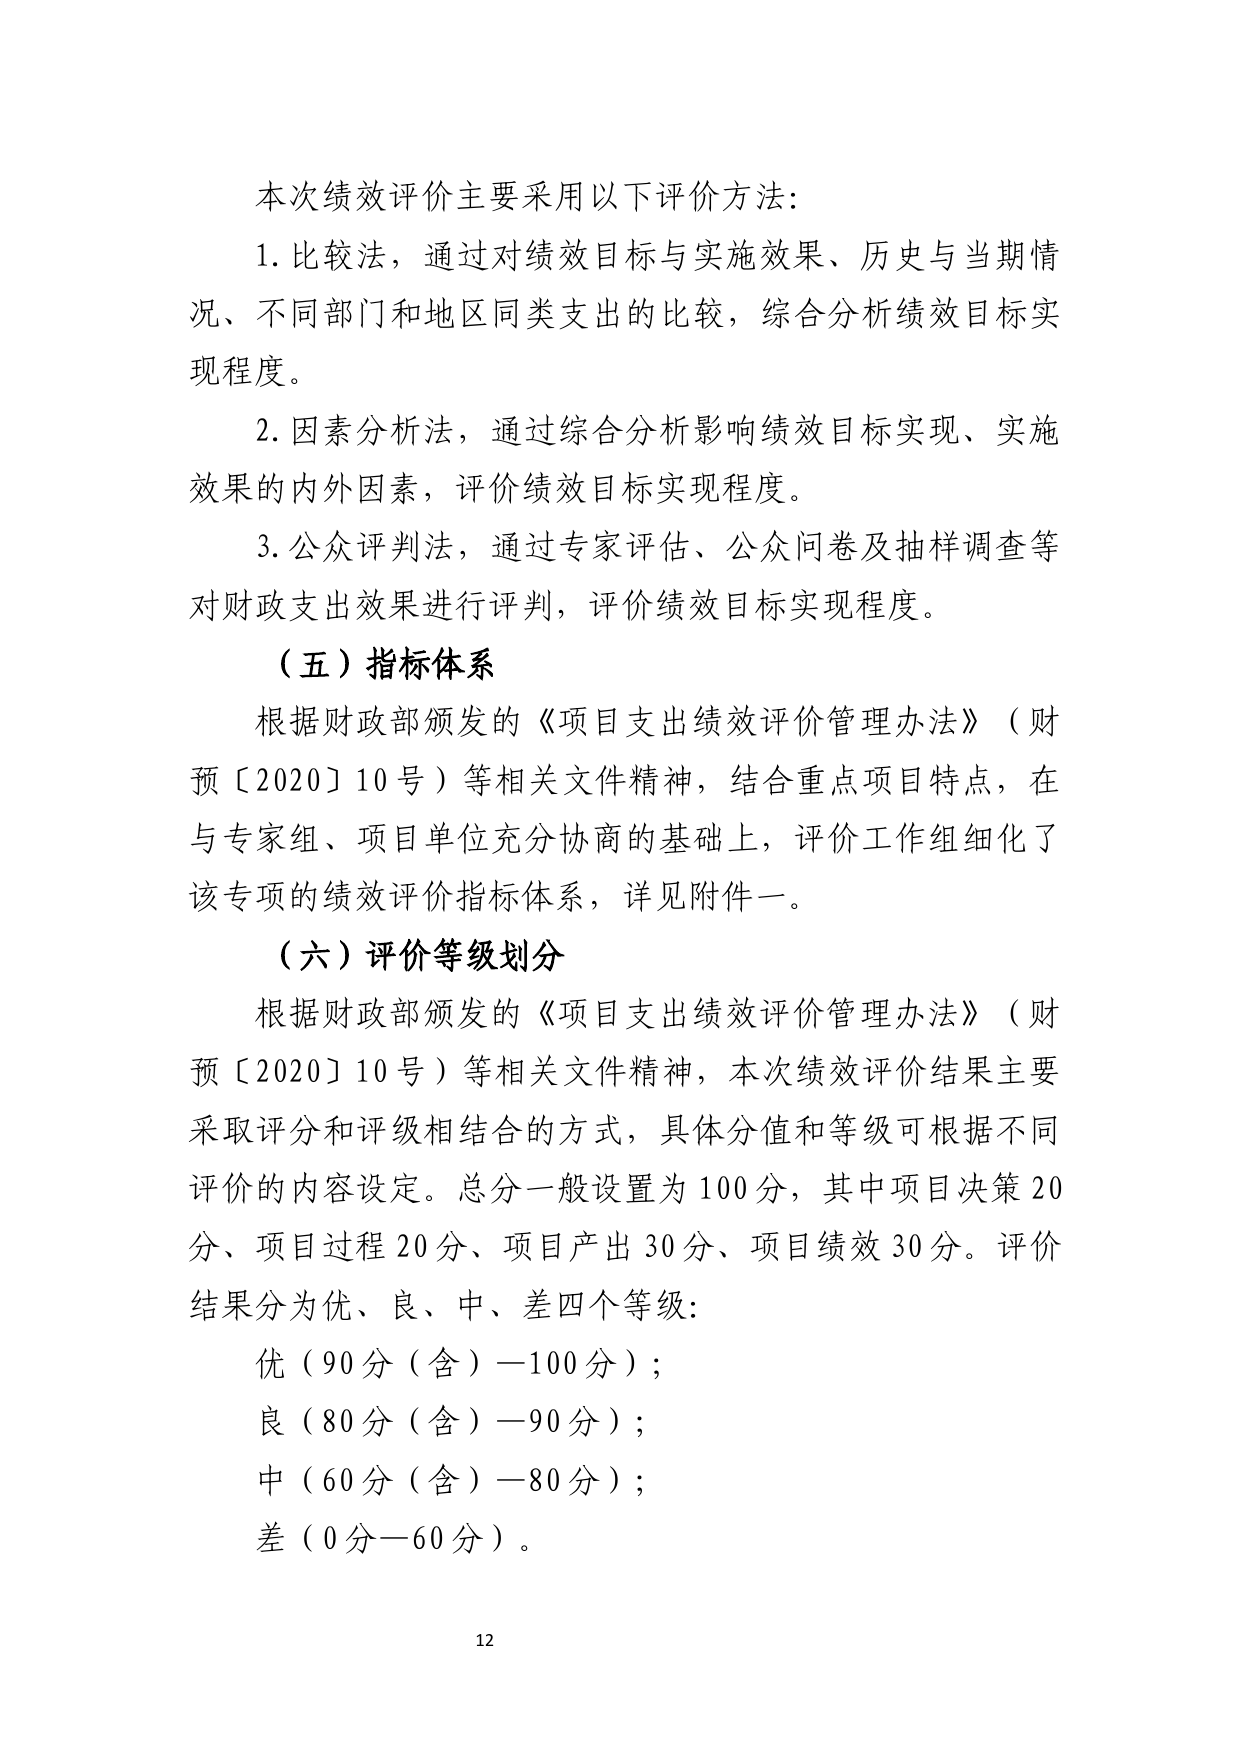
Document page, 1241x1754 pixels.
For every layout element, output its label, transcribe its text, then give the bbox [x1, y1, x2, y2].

text 良（80分（含）—90分）； [187, 1387, 1063, 1445]
text 优（90分（含）—100分）； [187, 1329, 1063, 1387]
list （六）评价等级划分 [231, 920, 1063, 979]
text 差（0分—60分）。 [187, 1504, 1063, 1562]
text 根据财政部颁发的《项目支出绩效评价管理办法》（财预〔2020〕10号）等相关文件精神，结合重点项目特点，在与专家组、项目单位充分协商的基础上，评价工作组细化了该专项的绩效评价指标体系，详见附件一。 [187, 687, 1063, 920]
list 3.公众评判法，通过专家评估、公众问卷及抽样调查等对财政支出效果进行评判，评价绩效目标实现程度。 [187, 512, 1063, 629]
list 指标体系 [231, 629, 1063, 687]
text 中（60分（含）—80分）； [187, 1445, 1063, 1504]
list 1.比较法，通过对绩效目标与实施效果、历史与当期情况、不同部门和地区同类支出的比较，综合分析绩效目标实现程度。 [187, 220, 1063, 395]
text 根据财政部颁发的《项目支出绩效评价管理办法》（财预〔2020〕10号）等相关文件精神，本次绩效评价结果主要采取评分和评级相结合的方式，具体分值和等级可根据不同评价的内容设定。总分一般设置为100分，其中项目决策20分、项目过程20分、项目产出30分、项目绩效30分。评价结果分为优、良、中、差四个等级： [187, 979, 1063, 1329]
list 本次绩效评价主要采用以下评价方法： [187, 162, 1063, 220]
list 2.因素分析法，通过综合分析影响绩效目标实现、实施效果的内外因素，评价绩效目标实现程度。 [187, 395, 1063, 512]
